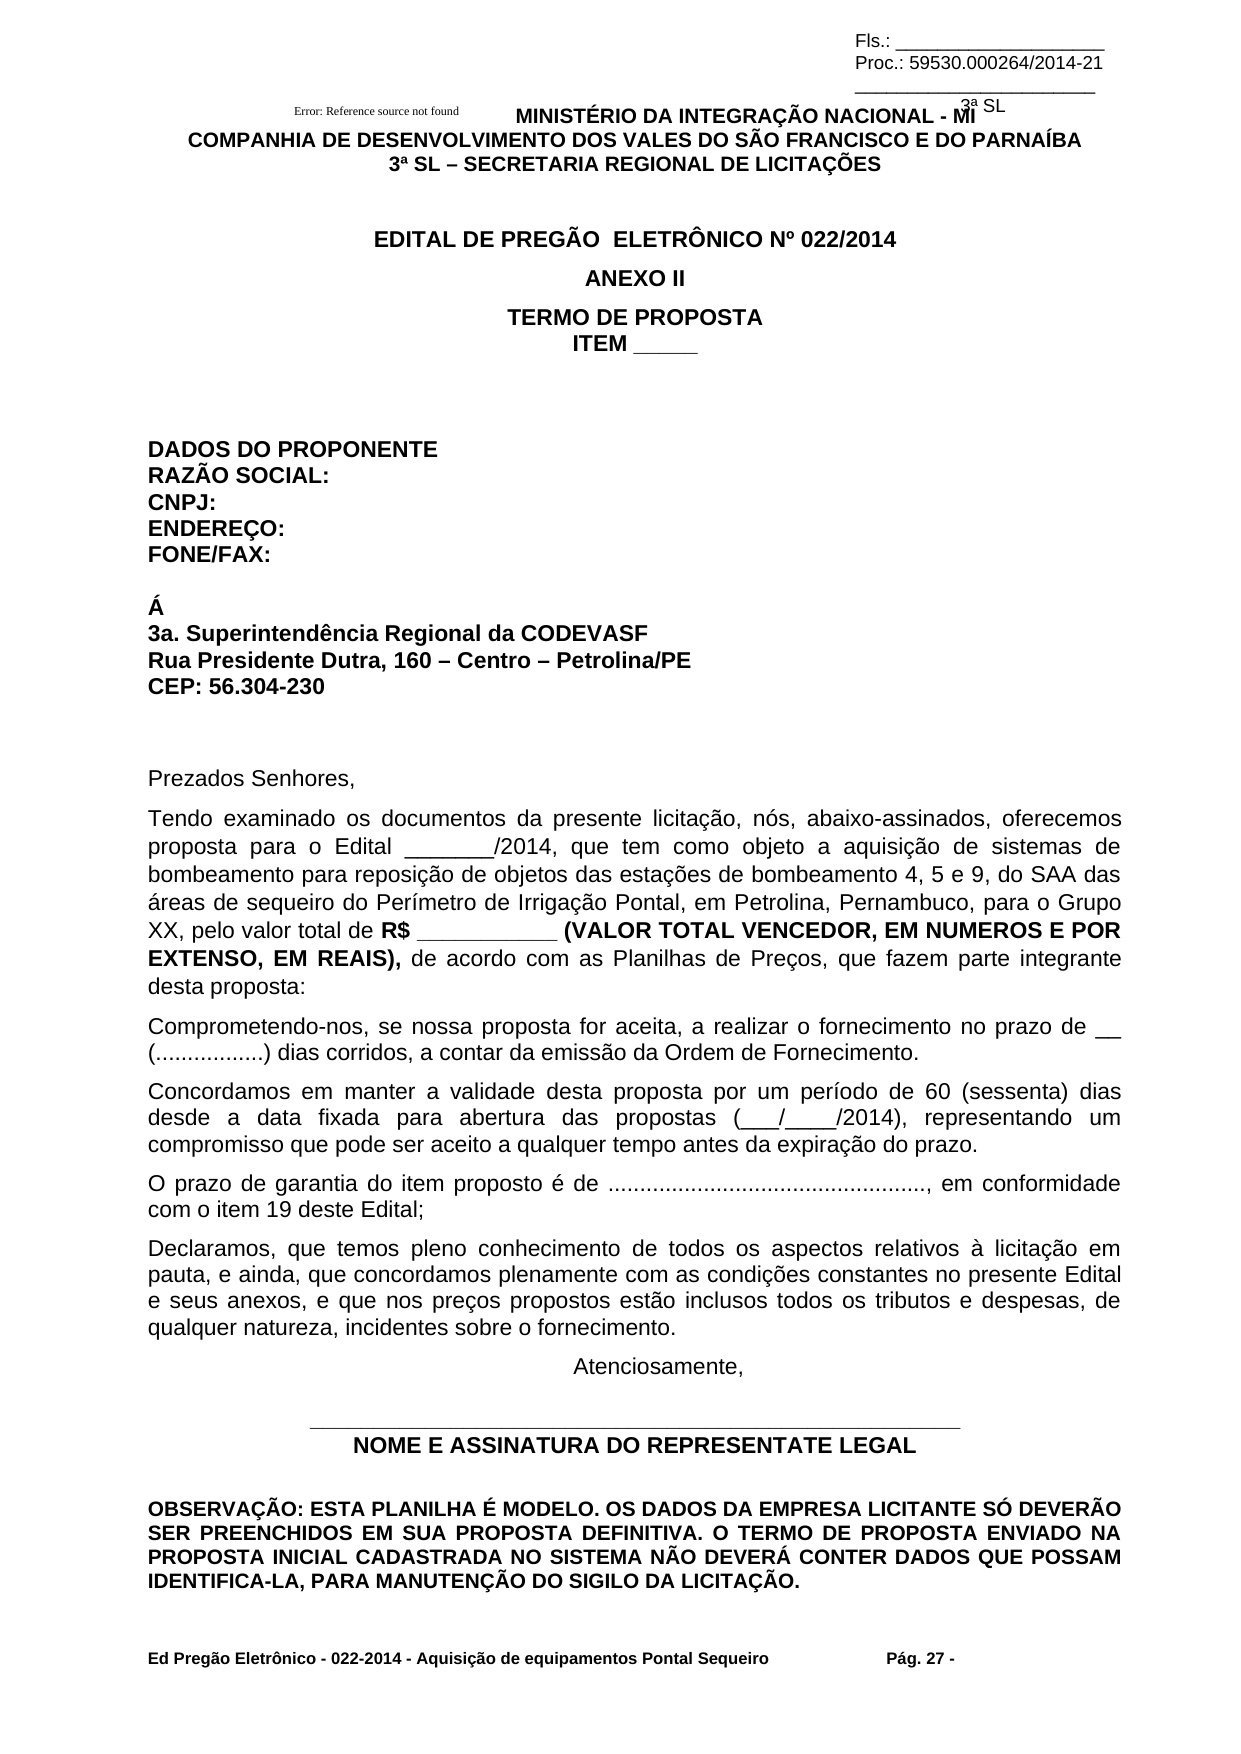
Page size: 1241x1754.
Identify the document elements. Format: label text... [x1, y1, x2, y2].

text ENDEREÇO: [148, 515, 1122, 541]
text DADOS DO PROPONENTE [148, 436, 1122, 462]
text FONE/FAX: [148, 541, 1122, 568]
text CEP: 56.304-230 [148, 673, 1125, 699]
text NOME E ASSINATURA DO REPRESENTATE LEGAL [148, 1432, 1122, 1458]
text O prazo de garantia do item proposto é de .................................................., em conformidade com o item 19 deste Edital; [148, 1169, 1122, 1222]
text CNPJ: [148, 488, 1122, 515]
text ANEXO II [148, 265, 1122, 292]
text EDITAL DE PREGÃO ELETRÔNICO Nº 022/2014 [148, 226, 1122, 253]
text Prezados Senhores, [148, 764, 1122, 791]
text RAZÃO SOCIAL: [148, 462, 1122, 488]
text Comprometendo-nos, se nossa proposta for aceita, a realizar o fornecimento no prazo de __ (.................) dias corridos, a contar da emissão da Ordem de Fornecimento. [148, 1013, 1122, 1066]
subtitle TERMO DE PROPOSTA [148, 304, 1122, 330]
text OBSERVAÇÃO: ESTA PLANILHA É MODELO. OS DADOS DA EMPRESA LICITANTE SÓ DEVERÃO SER PREENCHIDOS EM SUA PROPOSTA DEFINITIVA. O TERMO DE PROPOSTA ENVIADO NA PROPOSTA INICIAL CADASTRADA NO SISTEMA NÃO DEVERÁ CONTER DADOS QUE POSSAM IDENTIFICA-LA, PARA MANUTENÇÃO DO SIGILO DA LICITAÇÃO. [148, 1497, 1122, 1593]
text Rua Presidente Dutra, 160 – Centro – Petrolina/PE [148, 647, 1125, 673]
text Atenciosamente, [467, 1353, 1089, 1379]
text Tendo examinado os documentos da presente licitação, nós, abaixo-assinados, oferecemos proposta para o Edital _______/2014, que tem como objeto a aquisição de sistemas de bombeamento para reposição de objetos das estações de bombeamento 4, 5 e 9, do SAA das áreas de sequeiro do Perímetro de Irrigação Pontal, em Petrolina, Pernambuco, para o Grupo XX, pelo valor total de R$ ___________ (VALOR TOTAL VENCEDOR, EM NUMEROS E POR EXTENSO, EM REAIS), de acordo com as Planilhas de Preços, que fazem parte integrante desta proposta: [148, 803, 1122, 1000]
subtitle ITEM _____ [148, 330, 1122, 357]
text Concordamos em manter a validade desta proposta por um período de 60 (sessenta) dias desde a data fixada para abertura das propostas (___/____/2014), representando um compromisso que pode ser aceito a qualquer tempo antes da expiração do prazo. [148, 1078, 1122, 1157]
text Á [148, 594, 1122, 620]
text Declaramos, que temos pleno conhecimento de todos os aspectos relativos à licitação em pauta, e ainda, que concordamos plenamente com as condições constantes no presente Edital e seus anexos, e que nos preços propostos estão inclusos todos os tributos e despesas, de qualquer natureza, incidentes sobre o fornecimento. [148, 1235, 1122, 1340]
text 3a. Superintendência Regional da CODEVASF [148, 620, 1122, 647]
text ___________________________________________________ [148, 1405, 1122, 1432]
